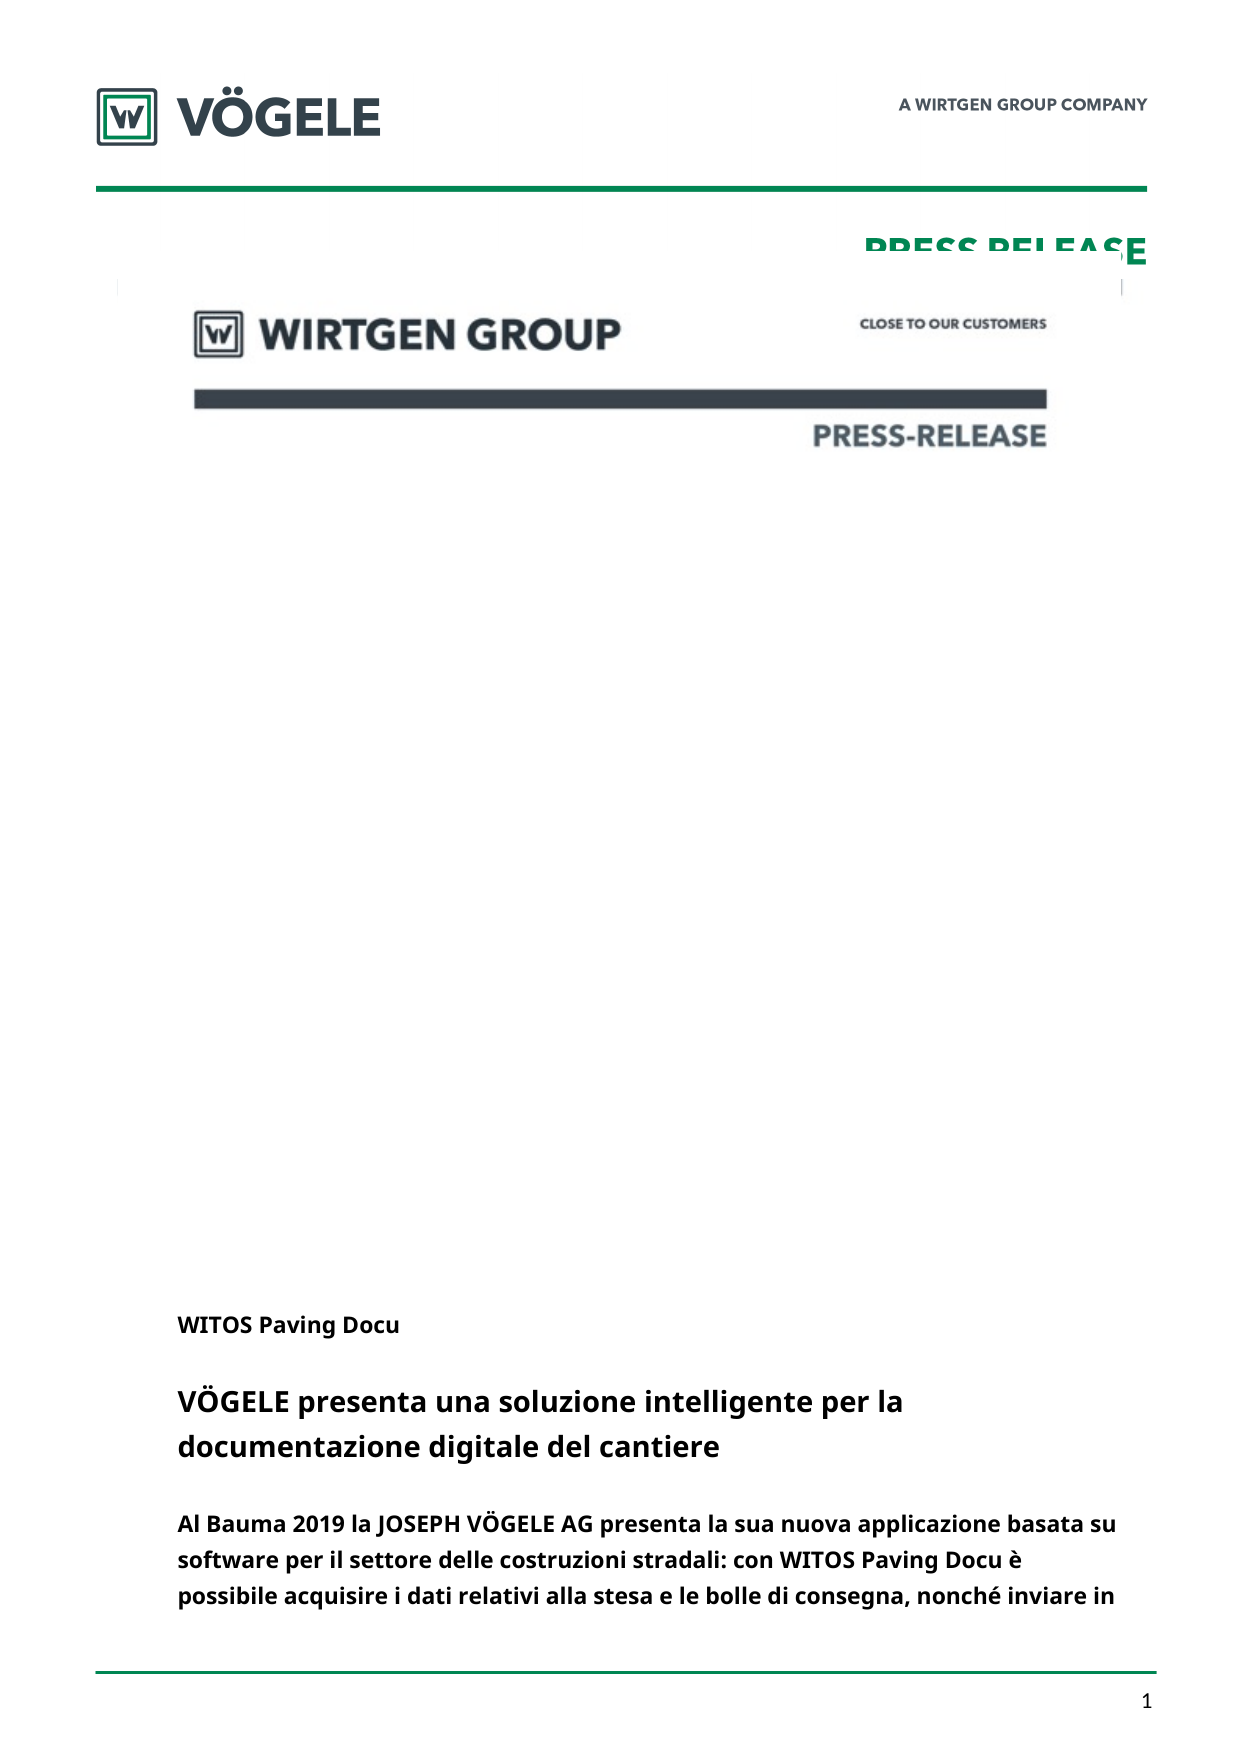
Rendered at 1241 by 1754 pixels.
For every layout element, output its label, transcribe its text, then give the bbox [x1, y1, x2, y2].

picture [76, 73, 1174, 1309]
text VÖGELE presenta una soluzione intelligente per la documentazione digitale del cantiere [177, 1381, 1122, 1466]
picture [67, 1662, 1196, 1678]
text WITOS Paving Docu [118, 1309, 1122, 1340]
text Al Bauma 2019 la JOSEPH VÖGELE AG presenta la sua nuova applicazione basata su software per il settore delle costruzioni stradali: con WITOS Paving Docu è possibile acquisire i dati relativi alla stesa e le bolle di consegna, nonché inviare in modo automatizzato i report di cantiere. Si tratta di una soluzione pratica e di facile utilizzo ideata per progetti stradali di piccola e media entità. [177, 1508, 1122, 1611]
